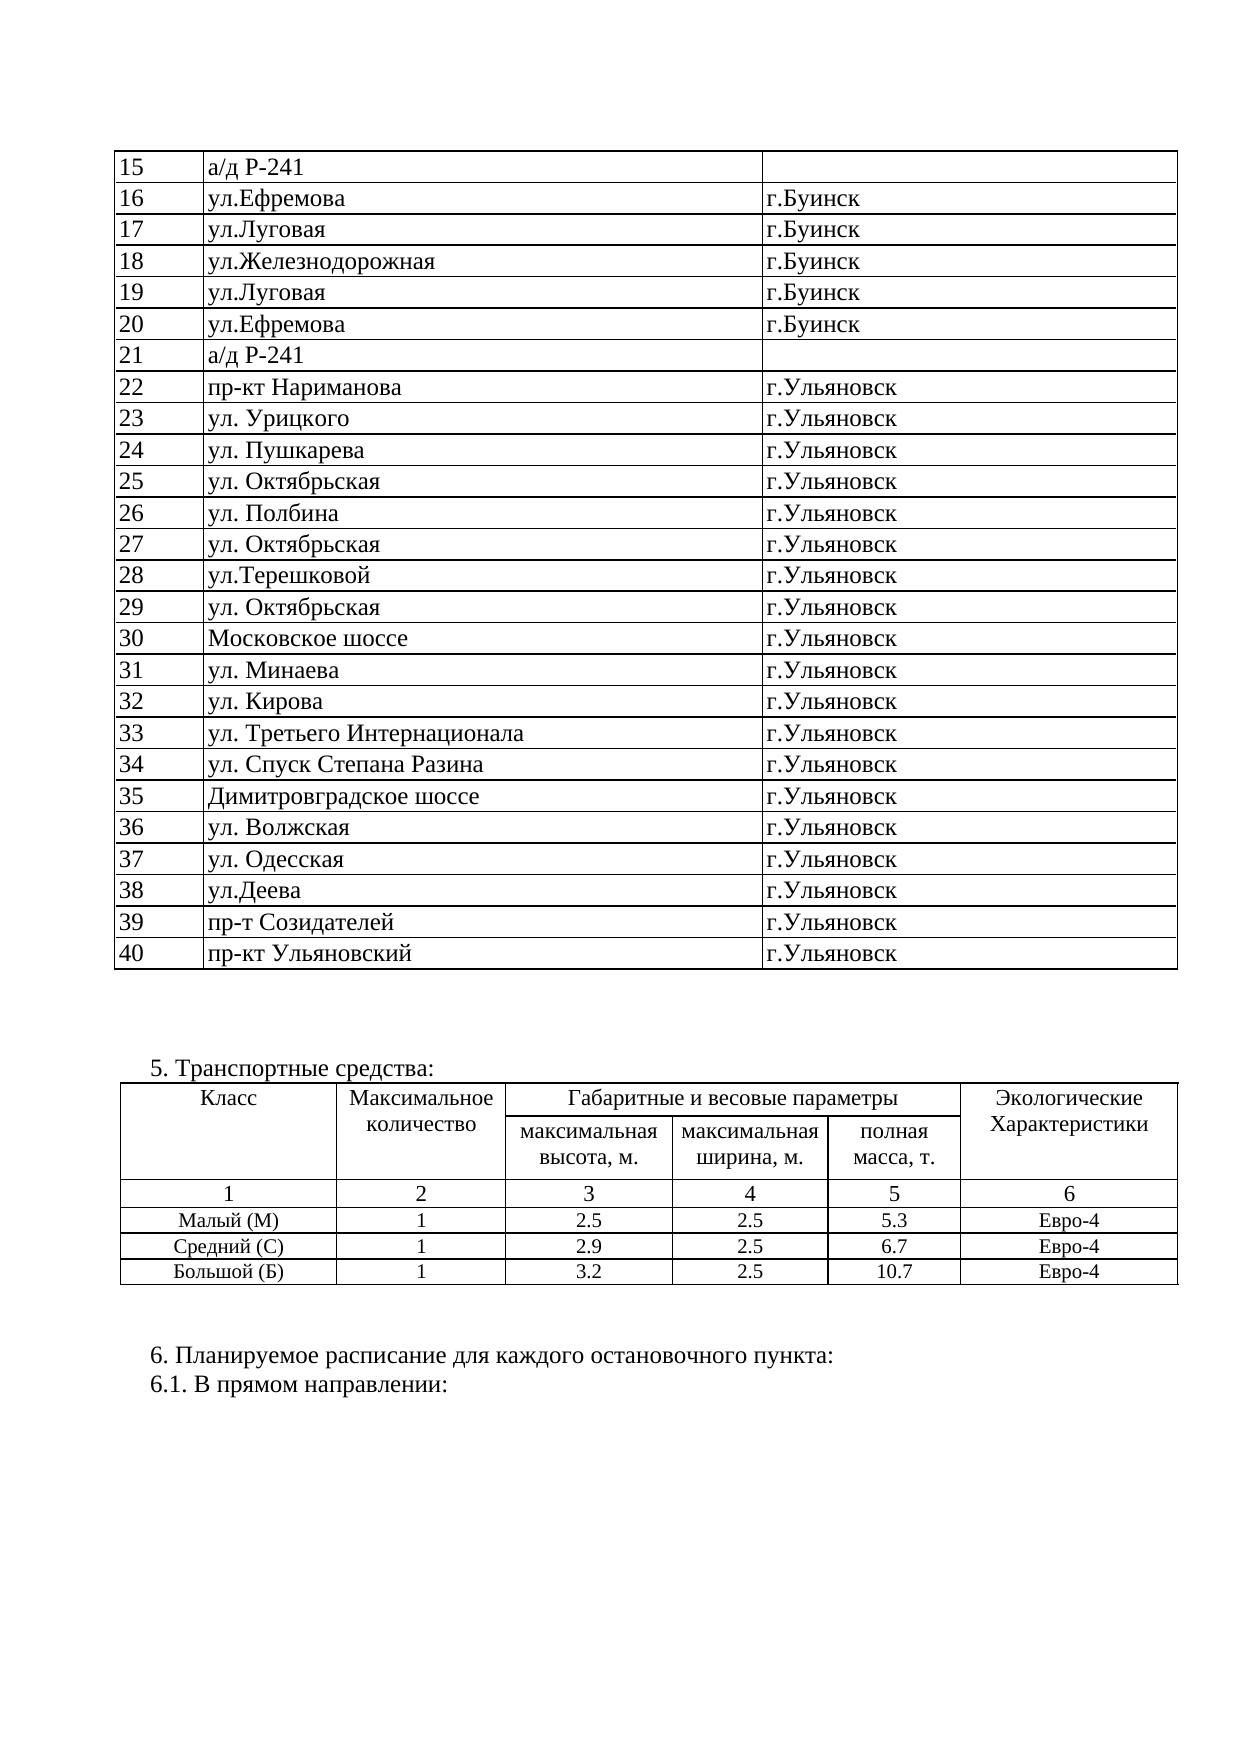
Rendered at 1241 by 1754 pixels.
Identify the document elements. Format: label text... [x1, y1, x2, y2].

table_cell г.Буинск [763, 213, 1177, 244]
table_cell 3 [506, 1180, 672, 1207]
table_cell г.Буинск [763, 307, 1177, 339]
table_cell 22 [115, 371, 203, 402]
table_cell г.Ульяновск [763, 433, 1177, 464]
table_cell ул. Спуск Степана Разина [204, 749, 762, 779]
table_cell 19 [115, 277, 203, 307]
table_cell 38 [115, 875, 203, 905]
table_cell 1 [121, 1180, 336, 1207]
table_cell максимальная высота, м. [506, 1117, 672, 1179]
table_cell ул. Кирова [204, 686, 762, 716]
table_cell ул.Ефремова [204, 309, 762, 339]
table_cell 18 [115, 245, 203, 276]
table_cell г.Ульяновск [763, 653, 1177, 685]
table_cell 5 [829, 1180, 960, 1207]
table_header Максимальное количество [337, 1084, 505, 1179]
table_cell г.Ульяновск [763, 936, 1177, 968]
table_cell 32 [115, 686, 203, 716]
table_cell ул.Луговая [204, 215, 762, 244]
table_cell 28 [115, 560, 203, 590]
table_header Габаритные и весовые параметры [506, 1084, 960, 1115]
table_header Класс [121, 1084, 336, 1179]
table_cell г.Ульяновск [763, 370, 1177, 402]
table_cell г.Ульяновск [763, 590, 1177, 622]
table_cell г.Ульяновск [763, 559, 1177, 590]
text 5. Транспортные средства: [150, 1053, 1090, 1082]
table_cell 1 [337, 1208, 505, 1232]
table_cell пр-кт Ульяновский [204, 938, 762, 968]
table_cell Московское шоссе [204, 623, 762, 653]
table_cell 4 [673, 1180, 827, 1207]
table_cell ул.Деева [204, 875, 762, 905]
table_cell ул.Ефремова [204, 183, 762, 213]
table_cell ул. Октябрьская [204, 529, 762, 559]
table_cell 36 [115, 812, 203, 842]
table_cell г.Буинск [763, 276, 1177, 307]
table_cell Евро-4 [961, 1260, 1177, 1283]
table_cell г.Буинск [763, 181, 1177, 213]
table_cell ул. Октябрьская [204, 592, 762, 622]
table_cell 23 [115, 403, 203, 433]
table_cell ул.Железнодорожная [204, 246, 762, 276]
table_cell Димитровградское шоссе [204, 781, 762, 811]
table_cell 39 [115, 906, 203, 936]
table_cell 17 [115, 214, 203, 244]
table_cell 21 [115, 340, 203, 370]
table_cell а/д Р-241 [204, 340, 762, 370]
table_cell ул. Пушкарева [204, 435, 762, 464]
table_cell 2.5 [673, 1208, 827, 1232]
table_cell 1 [337, 1260, 505, 1283]
table_cell г.Ульяновск [763, 779, 1177, 811]
table_cell ул. Одесская [204, 844, 762, 873]
table_cell 26 [115, 497, 203, 527]
table_cell 3.2 [506, 1260, 672, 1283]
table_cell полная масса, т. [829, 1117, 960, 1179]
table_cell а/д Р-241 [204, 152, 762, 181]
table_cell г.Ульяновск [763, 874, 1177, 905]
table_cell ул. Урицкого [204, 403, 762, 433]
table_cell г.Ульяновск [763, 685, 1177, 716]
table_cell г.Ульяновск [763, 716, 1177, 748]
text 6.1. В прямом направлении: [150, 1369, 1090, 1398]
table_cell г.Ульяновск [763, 465, 1177, 496]
table_cell Евро-4 [961, 1234, 1177, 1258]
table_cell г.Буинск [763, 244, 1177, 276]
table_cell 10.7 [829, 1260, 960, 1283]
table_cell 2.5 [673, 1234, 827, 1258]
table_header Экологические Характеристики [961, 1084, 1177, 1179]
table_cell ул. Волжская [204, 812, 762, 842]
table_cell 5.3 [829, 1208, 960, 1232]
table_cell ул. Минаева [204, 655, 762, 685]
table_cell 16 [115, 183, 203, 213]
table_cell пр-кт Нариманова [204, 372, 762, 402]
table_cell Малый (М) [121, 1208, 336, 1232]
table_cell 6.7 [829, 1234, 960, 1258]
table_cell 6 [961, 1180, 1177, 1207]
table_cell 15 [115, 152, 203, 181]
table_cell 37 [115, 843, 203, 873]
table_cell 1 [337, 1234, 505, 1258]
table_cell пр-т Созидателей [204, 907, 762, 936]
table_cell ул. Третьего Интернационала [204, 718, 762, 748]
table_cell Большой (Б) [121, 1260, 336, 1283]
table_cell 30 [115, 623, 203, 653]
table_cell г.Ульяновск [763, 905, 1177, 936]
table_cell 33 [115, 717, 203, 748]
table_cell ул.Луговая [204, 277, 762, 307]
table_cell ул.Терешковой [204, 561, 762, 590]
table_cell максимальная ширина, м. [673, 1117, 827, 1179]
table_cell Евро-4 [961, 1208, 1177, 1232]
table_cell г.Ульяновск [763, 496, 1177, 527]
table_cell 29 [115, 591, 203, 622]
table_cell 25 [115, 466, 203, 496]
table_cell 35 [115, 780, 203, 811]
table_cell г.Ульяновск [763, 402, 1177, 433]
table_cell 2 [337, 1180, 505, 1207]
table_cell г.Ульяновск [763, 622, 1177, 653]
table_cell 27 [115, 529, 203, 559]
table_cell Средний (С) [121, 1234, 336, 1258]
table_cell 20 [115, 308, 203, 339]
table_cell 2.5 [506, 1208, 672, 1232]
table_cell г.Ульяновск [763, 811, 1177, 842]
table_cell 2.9 [506, 1234, 672, 1258]
table_cell [763, 152, 1177, 181]
table_cell г.Ульяновск [763, 842, 1177, 873]
text 6. Планируемое расписание для каждого остановочного пункта: [150, 1340, 1090, 1369]
table_cell 34 [115, 749, 203, 779]
table_cell г.Ульяновск [763, 748, 1177, 779]
table_cell ул. Октябрьская [204, 466, 762, 496]
table_cell ул. Полбина [204, 498, 762, 527]
table_cell [763, 339, 1177, 370]
table_cell 2.5 [673, 1260, 827, 1283]
table_cell 24 [115, 434, 203, 464]
table_cell 31 [115, 654, 203, 685]
table_cell г.Ульяновск [763, 528, 1177, 559]
table_cell 40 [115, 938, 203, 968]
